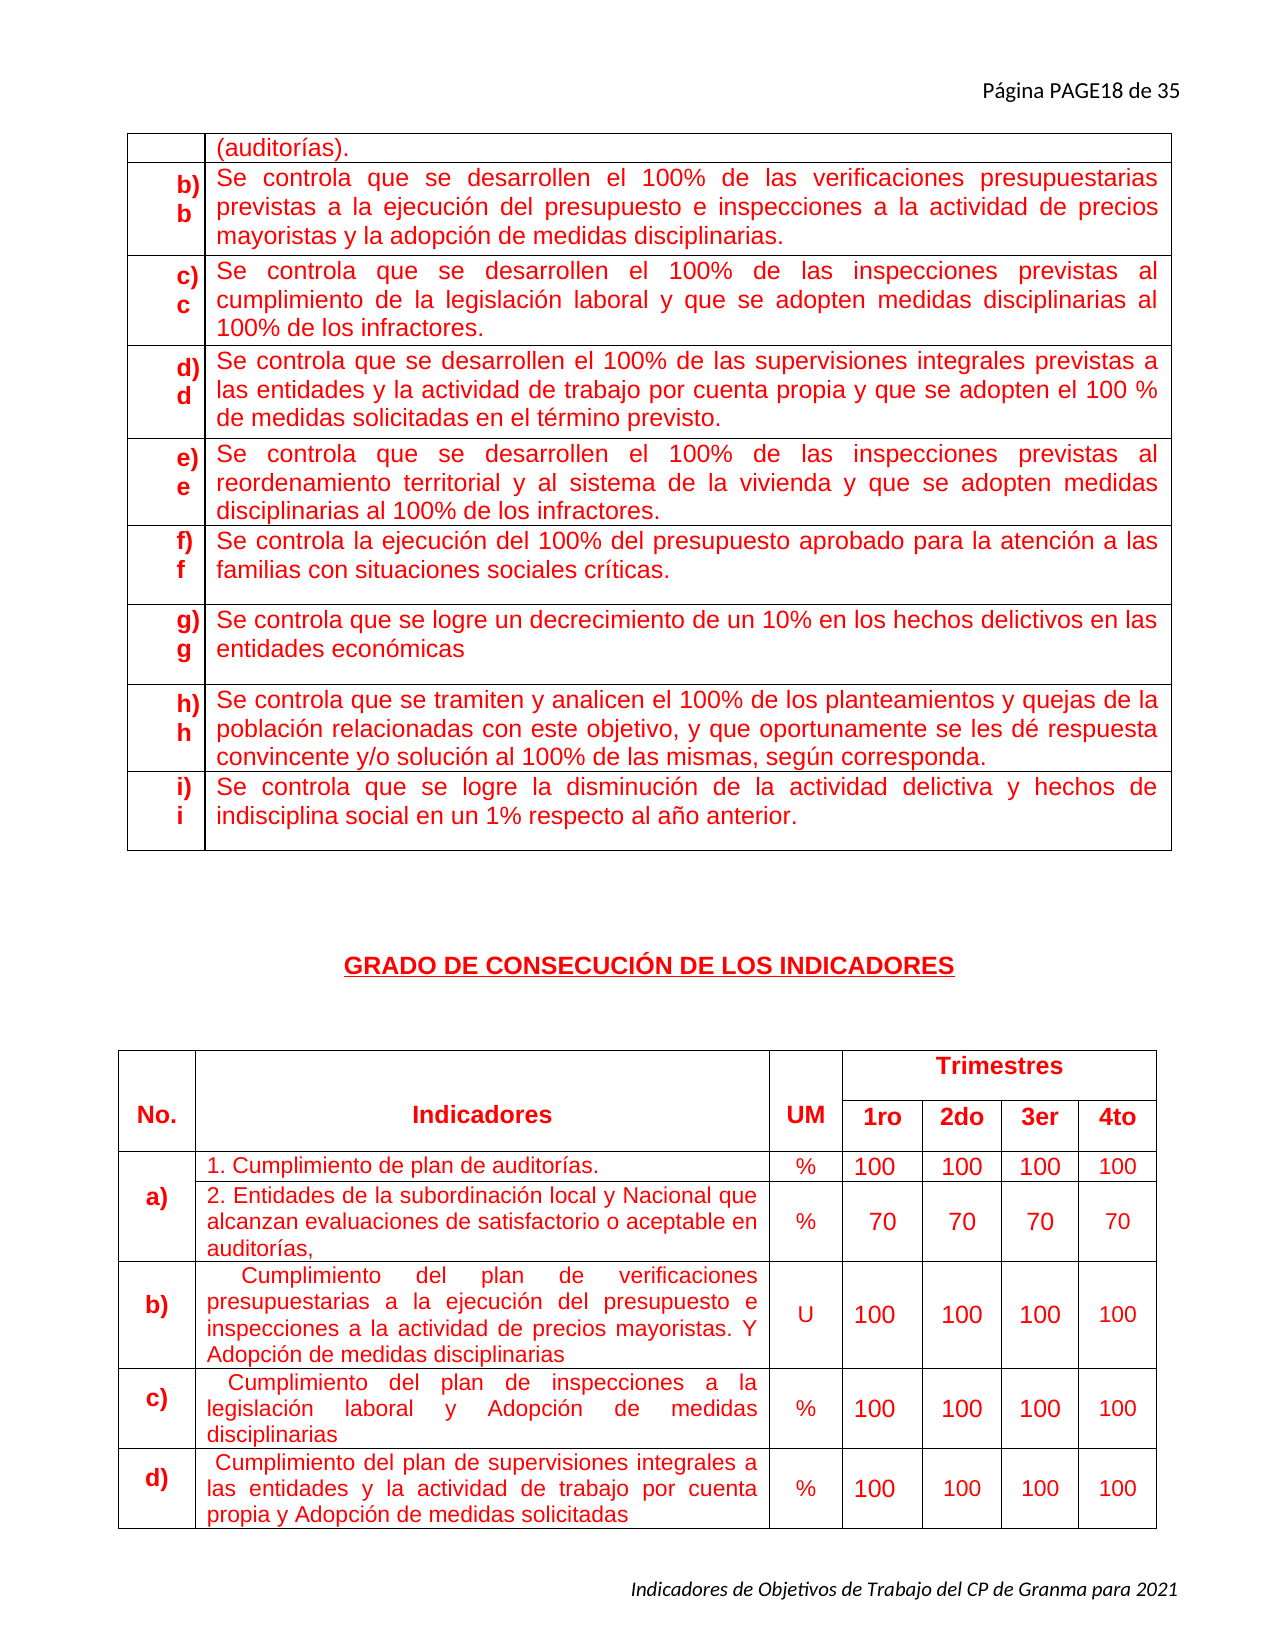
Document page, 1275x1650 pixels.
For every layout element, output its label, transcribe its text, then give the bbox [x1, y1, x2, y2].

table_cell 100 [843, 1449, 922, 1528]
table_cell g [128, 605, 204, 684]
table_cell 100 [1079, 1369, 1156, 1447]
table_cell Se controla que se desarrollen el 100% de las inspecciones previstas al cumplimiento de la legislación laboral y que se adopten medidas disciplinarias al 100% de los infractores. [206, 256, 1171, 345]
table_cell 2. Entidades de la subordinación local y Nacional que alcanzan evaluaciones de satisfactorio o aceptable en auditorías, [196, 1182, 769, 1261]
table_cell 100 [923, 1369, 1001, 1447]
table_cell % [770, 1182, 842, 1261]
table_cell 100 [1079, 1262, 1156, 1367]
table_cell U [770, 1262, 842, 1367]
table_header UM [770, 1051, 842, 1151]
table_cell f [128, 526, 204, 604]
table_cell 100 [1079, 1152, 1156, 1181]
table_cell c [128, 256, 204, 345]
table_cell b [128, 163, 204, 255]
table_cell 100 [923, 1262, 1001, 1367]
table_cell 3er [1002, 1101, 1078, 1151]
table_header Indicadores [196, 1051, 769, 1151]
table_cell 4to [1079, 1101, 1156, 1151]
table_cell Se controla que se desarrollen el 100% de las verificaciones presupuestarias previstas a la ejecución del presupuesto e inspecciones a la actividad de precios mayoristas y la adopción de medidas disciplinarias. [206, 163, 1171, 255]
table_cell c) [119, 1369, 195, 1447]
table_cell Se controla que se desarrollen el 100% de las supervisiones integrales previstas a las entidades y la actividad de trabajo por cuenta propia y que se adopten el 100 % de medidas solicitadas en el término previsto. [206, 346, 1171, 438]
table_cell Se controla que se tramiten y analicen el 100% de los planteamientos y quejas de la población relacionadas con este objetivo, y que oportunamente se les dé respuesta convincente y/o solución al 100% de las mismas, según corresponda. [206, 685, 1171, 771]
table_cell 1ro [843, 1101, 922, 1151]
table_cell 100 [1002, 1152, 1078, 1181]
table_header No. [119, 1051, 195, 1151]
table_cell 1. Cumplimiento de plan de auditorías. [196, 1152, 769, 1181]
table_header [206, 134, 1171, 162]
table_cell Se controla que se desarrollen el 100% de las inspecciones previstas al reordenamiento territorial y al sistema de la vivienda y que se adopten medidas disciplinarias al 100% de los infractores. [206, 439, 1171, 525]
table_cell 70 [843, 1182, 922, 1261]
table_cell 100 [923, 1152, 1001, 1181]
table_cell Se controla que se logre la disminución de la actividad delictiva y hechos de indisciplina social en un 1% respecto al año anterior. [206, 772, 1171, 850]
text GRADO DE CONSECUCIÓN DE LOS INDICADORES [118, 951, 1181, 979]
table_cell d) [119, 1449, 195, 1528]
table_cell e [128, 439, 204, 525]
table_cell % [770, 1369, 842, 1447]
table_cell 100 [843, 1369, 922, 1447]
table_cell Cumplimiento del plan de supervisiones integrales a las entidades y la actividad de trabajo por cuenta propia y Adopción de medidas solicitadas [196, 1449, 769, 1528]
table_cell 100 [1002, 1262, 1078, 1367]
table_cell 100 [1079, 1449, 1156, 1528]
table_cell 70 [1002, 1182, 1078, 1261]
table_header a [128, 134, 204, 162]
table_cell h [128, 685, 204, 771]
table_cell 100 [923, 1449, 1001, 1528]
table_cell Se controla la ejecución del 100% del presupuesto aprobado para la atención a las familias con situaciones sociales críticas. [206, 526, 1171, 604]
table_cell % [770, 1449, 842, 1528]
table_cell 70 [1079, 1182, 1156, 1261]
table_cell Cumplimiento del plan de verificaciones presupuestarias a la ejecución del presupuesto e inspecciones a la actividad de precios mayoristas. Y Adopción de medidas disciplinarias [196, 1262, 769, 1367]
table_cell Se controla que se logre un decrecimiento de un 10% en los hechos delictivos en las entidades económicas [206, 605, 1171, 684]
table_cell b) [119, 1262, 195, 1367]
table_cell 2do [923, 1101, 1001, 1151]
table_cell 70 [923, 1182, 1001, 1261]
table_cell Cumplimiento del plan de inspecciones a la legislación laboral y Adopción de medidas disciplinarias [196, 1369, 769, 1447]
table_cell 100 [1002, 1369, 1078, 1447]
table_cell a) [119, 1152, 195, 1261]
table_cell d [128, 346, 204, 438]
table_cell % [770, 1152, 842, 1181]
table_header Trimestres [843, 1051, 1156, 1100]
table_cell i [128, 772, 204, 850]
table_cell 100 [843, 1152, 922, 1181]
table_cell 100 [843, 1262, 922, 1367]
table_cell 100 [1002, 1449, 1078, 1528]
